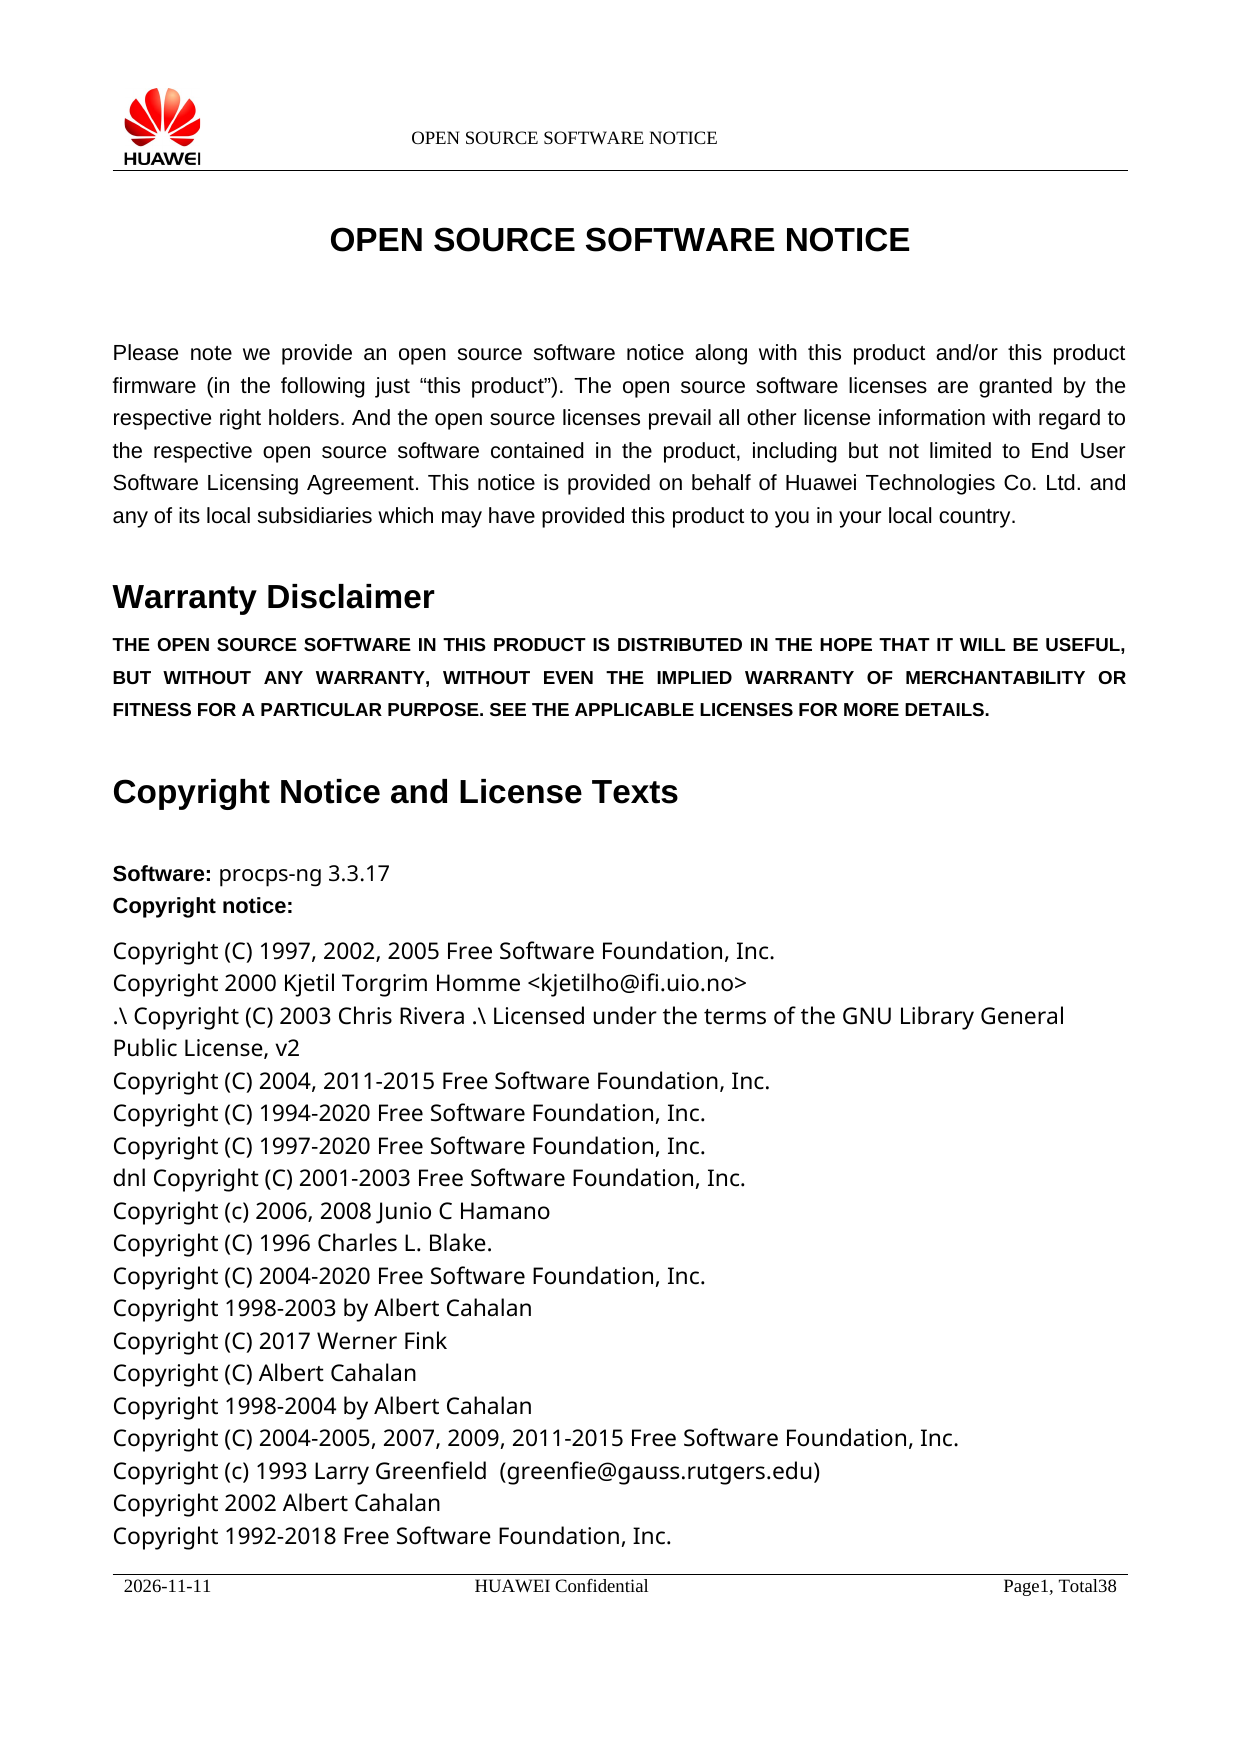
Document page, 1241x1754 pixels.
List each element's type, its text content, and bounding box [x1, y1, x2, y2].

picture [124, 88, 201, 165]
title Software: procps-ng 3.3.17 [112, 856, 1128, 889]
text Copyright Notice and License Texts [112, 759, 1128, 824]
text Warranty Disclaimer [112, 564, 1128, 629]
text The open source software in this product is distributed in the hope that it will be useful, but WITHOUT ANY WARRANTY, without even the implied warranty of MERCHANTABILITY or FITNESS FOR A PARTICULAR PURPOSE. See the applicable licenses for more details. [112, 629, 1128, 726]
text Copyright notice: [112, 889, 1128, 921]
text Please note we provide an open source software notice along with this product and/or this product firmware (in the following just “this product”). The open source software licenses are granted by the respective right holders. And the open source licenses prevail all other license information with regard to the respective open source software contained in the product, including but not limited to End User Software Licensing Agreement. This notice is provided on behalf of Huawei Technologies Co. Ltd. and any of its local subsidiaries which may have provided this product to you in your local country. [112, 336, 1128, 531]
text OPEN SOURCE SOFTWARE NOTICE [112, 206, 1128, 271]
